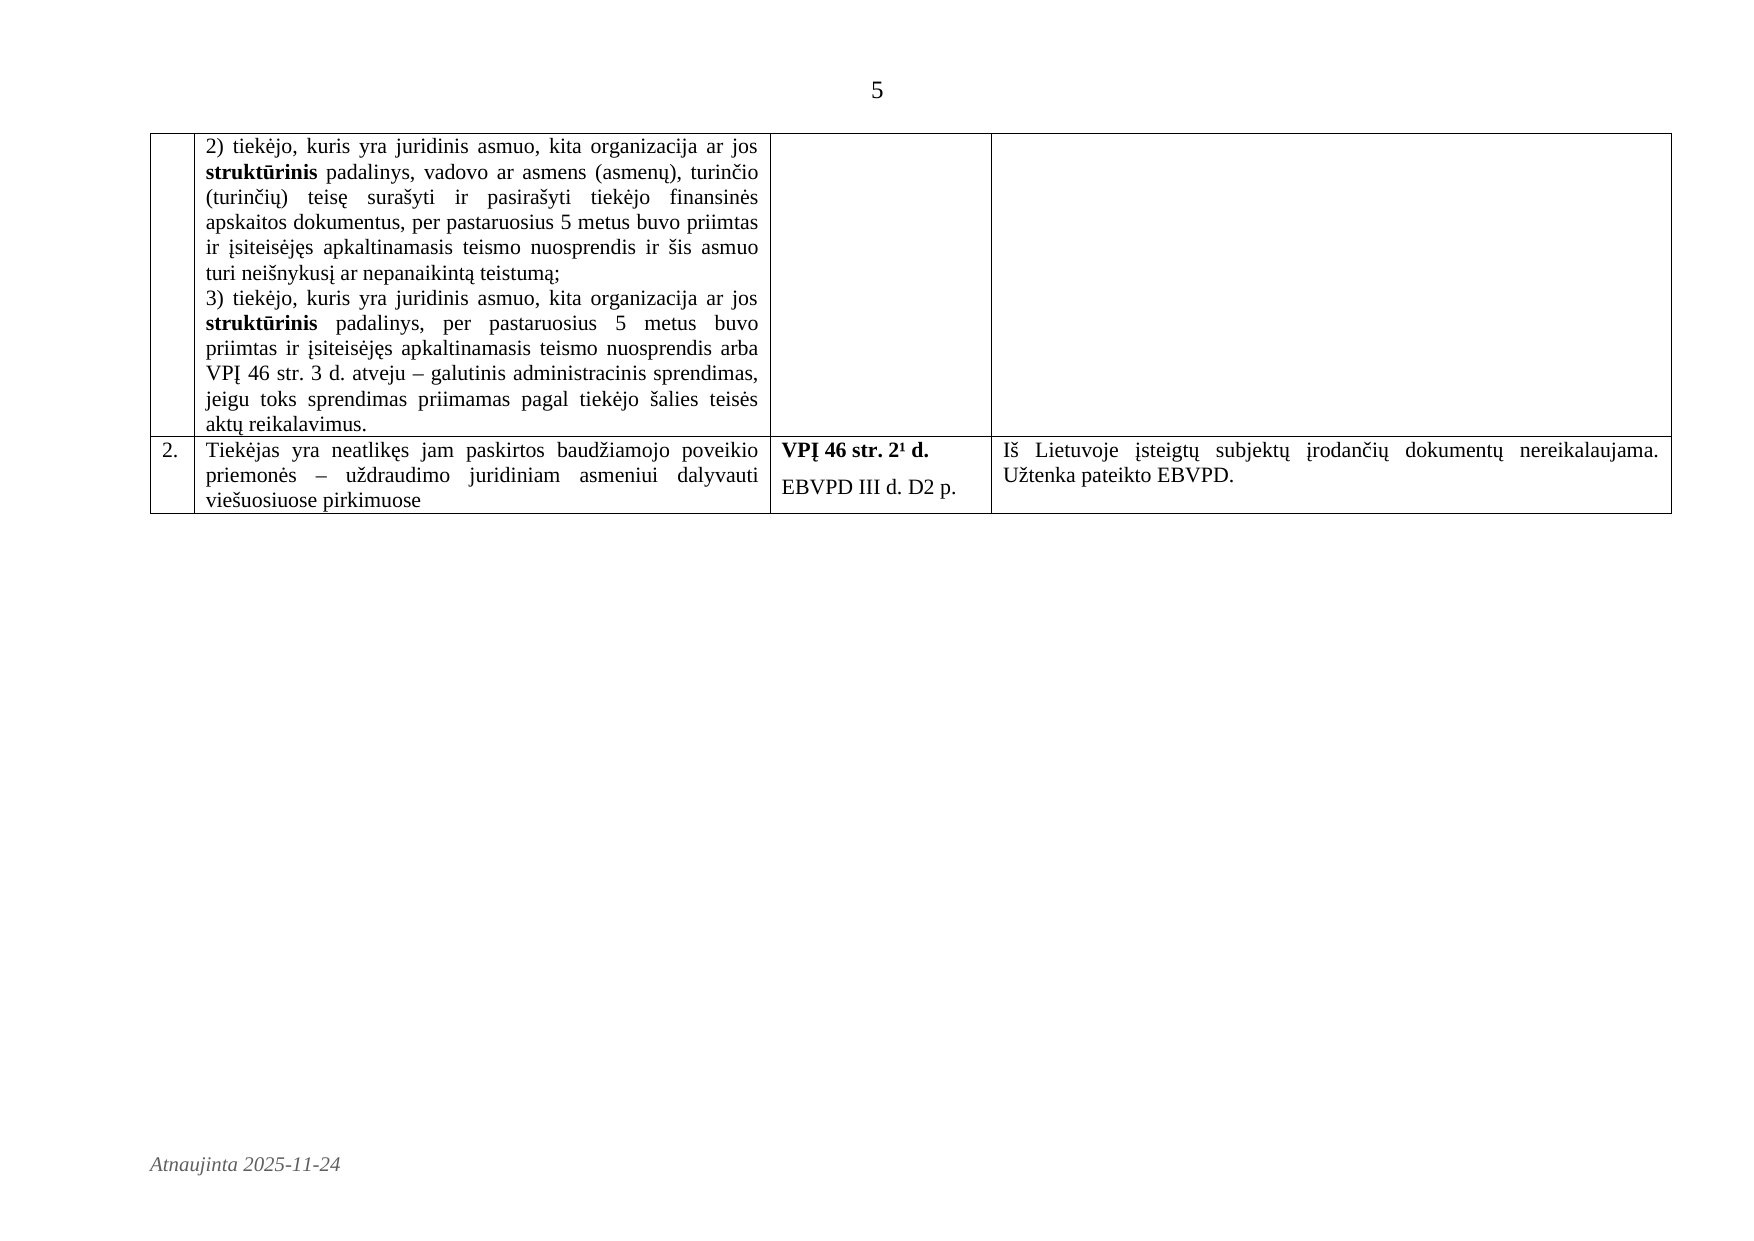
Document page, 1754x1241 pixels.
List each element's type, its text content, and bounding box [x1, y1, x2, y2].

table_cell [151, 134, 194, 436]
table_cell Iš Lietuvoje įsteigtų subjektų įrodančių dokumentų nereikalaujama. Užtenka pateikto EBVPD. [992, 437, 1671, 513]
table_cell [992, 134, 1671, 436]
table_cell [151, 437, 194, 513]
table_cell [771, 134, 991, 436]
table_cell VPĮ 46 str. 2¹ d. EBVPD III d. D2 p. [771, 437, 991, 513]
table_cell Tiekėjas yra neatlikęs jam paskirtos baudžiamojo poveikio priemonės – uždraudimo juridiniam asmeniui dalyvauti viešuosiuose pirkimuose [195, 437, 770, 513]
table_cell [195, 134, 770, 436]
